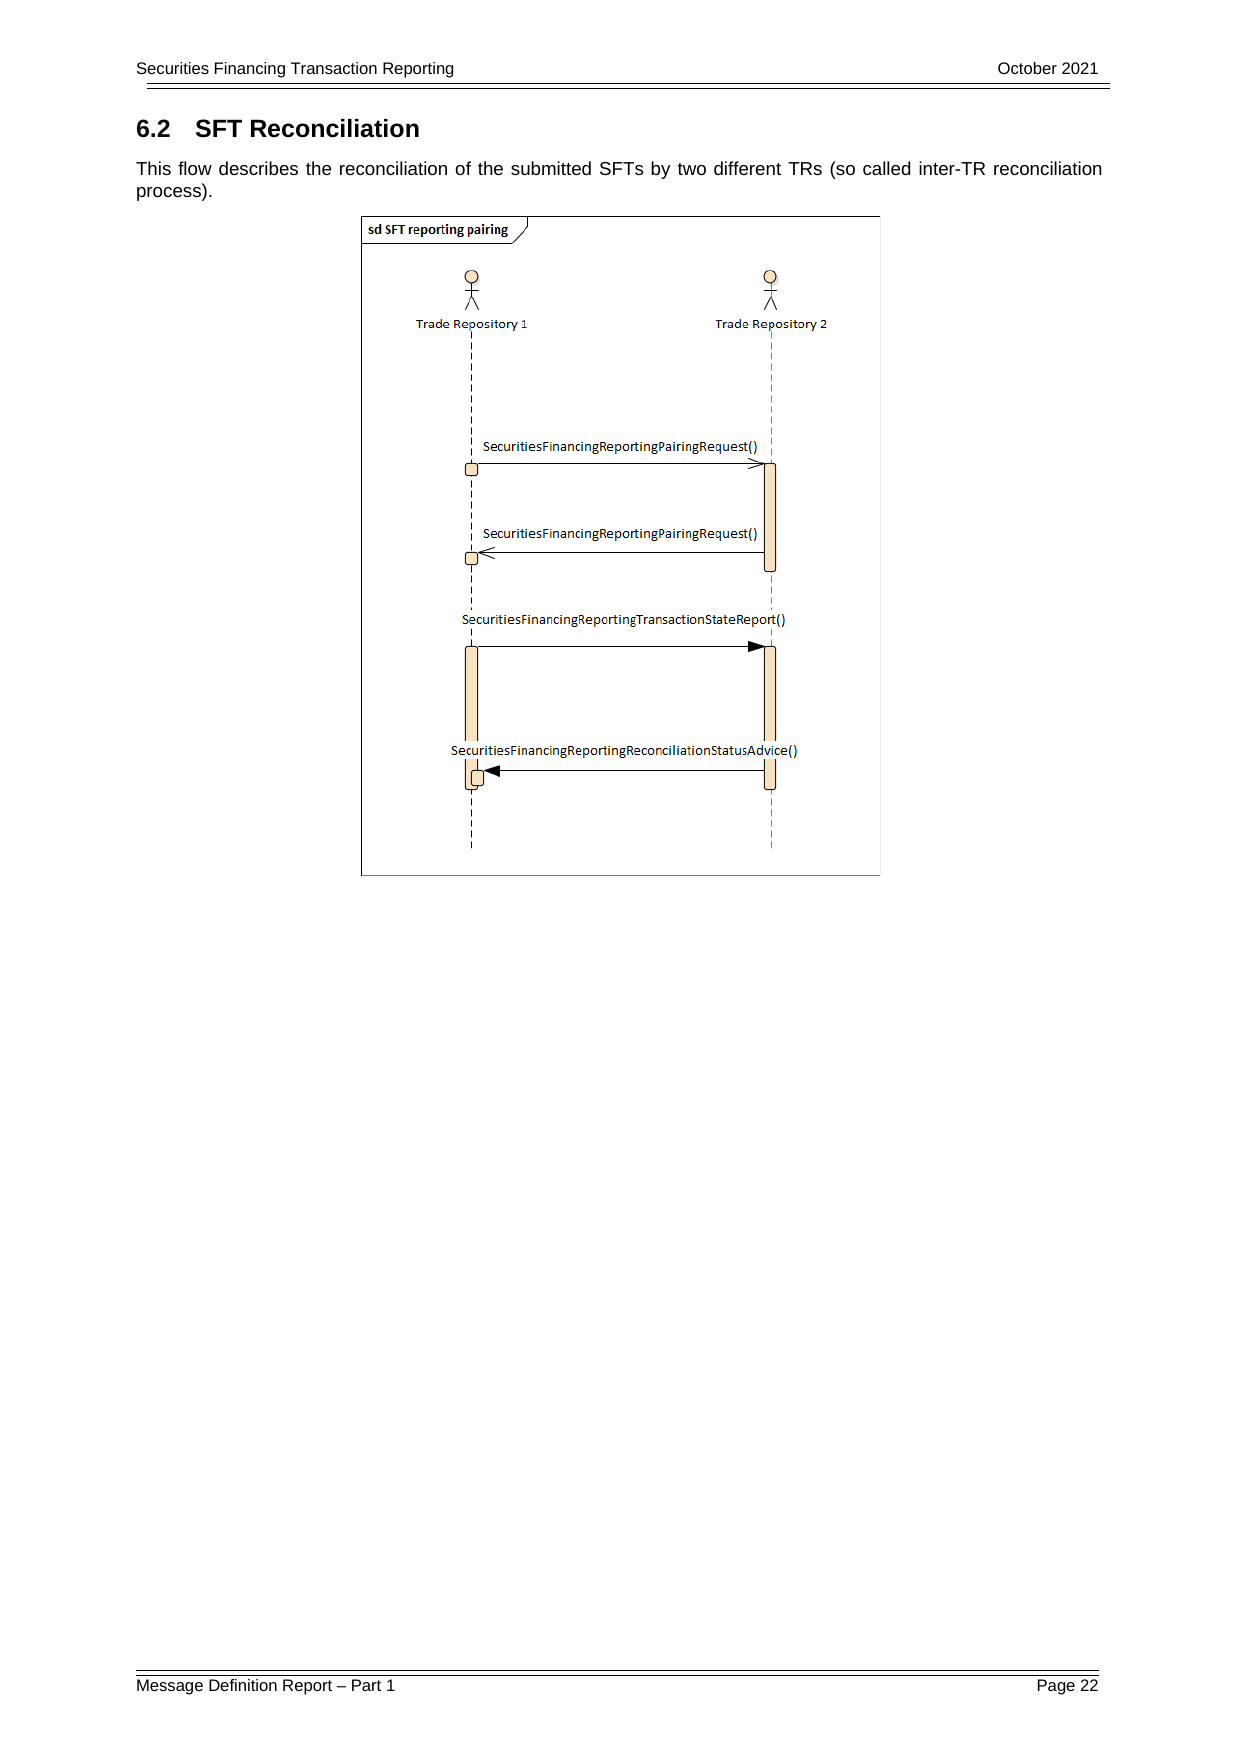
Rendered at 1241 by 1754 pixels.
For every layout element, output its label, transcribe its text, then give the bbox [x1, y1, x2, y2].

subtitle SFT Reconciliation [136, 114, 1104, 143]
picture [360, 215, 881, 876]
text This flow describes the reconciliation of the submitted SFTs by two different TRs (so called inter-TR reconciliation process). [136, 158, 1104, 201]
